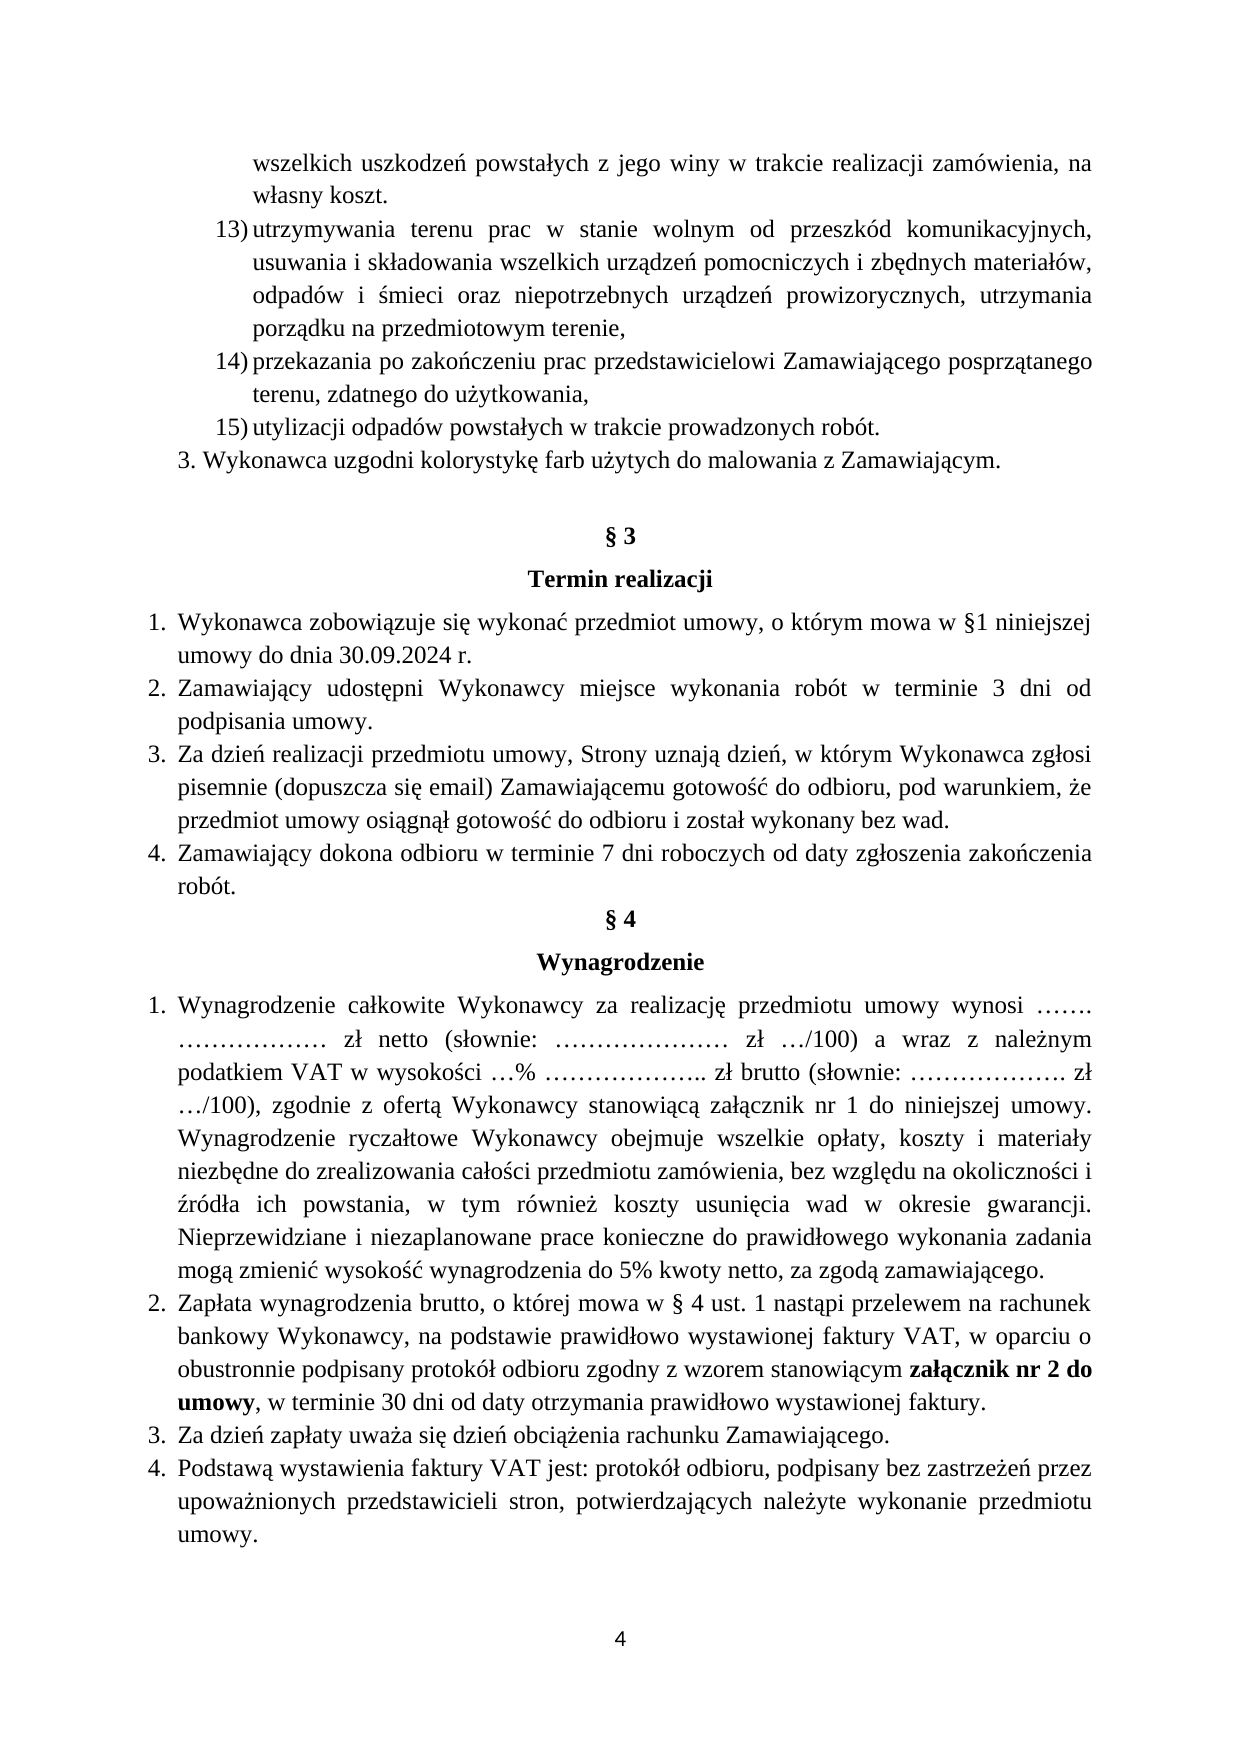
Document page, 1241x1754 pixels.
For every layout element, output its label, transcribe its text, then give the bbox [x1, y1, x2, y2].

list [215, 148, 1093, 209]
list Wynagrodzenie całkowite Wykonawcy za realizację przedmiotu umowy wynosi …….……………… zł netto (słownie: ………………… zł …/100) a wraz z należnym podatkiem VAT w wysokości …% ……………….. zł brutto (słownie: ………………. zł …/100), zgodnie z ofertą Wykonawcy stanowiącą załącznik nr 1 do niniejszej umowy. Wynagrodzenie ryczałtowe Wykonawcy obejmuje wszelkie opłaty, koszty i materiały niezbędne do zrealizowania całości przedmiotu zamówienia, bez względu na okoliczności i źródła ich powstania, w tym również koszty usunięcia wad w okresie gwarancji. Nieprzewidziane i niezaplanowane prace konieczne do prawidłowego wykonania zadania mogą zmienić wysokość wynagrodzenia do 5% kwoty netto, za zgodą zamawiającego. [148, 991, 1093, 1283]
text 3. Wykonawca uzgodni kolorystykę farb użytych do malowania z Zamawiającym. [177, 445, 1093, 473]
list Za dzień zapłaty uważa się dzień obciążenia rachunku Zamawiającego. [148, 1420, 1093, 1449]
text Wynagrodzenie [148, 947, 1093, 976]
text Termin realizacji [148, 564, 1093, 593]
list Zamawiający udostępni Wykonawcy miejsce wykonania robót w terminie 3 dni od podpisania umowy. [148, 673, 1093, 735]
list utylizacji odpadów powstałych w trakcie prowadzonych robót. [215, 412, 1093, 441]
list utrzymywania terenu prac w stanie wolnym od przeszkód komunikacyjnych, usuwania i składowania wszelkich urządzeń pomocniczych i zbędnych materiałów, odpadów i śmieci oraz niepotrzebnych urządzeń prowizorycznych, utrzymania porządku na przedmiotowym terenie, [215, 214, 1093, 341]
list Zamawiający dokona odbioru w terminie 7 dni roboczych od daty zgłoszenia zakończenia robót. [148, 838, 1093, 900]
text § 3 [148, 521, 1093, 550]
text § 4 [148, 904, 1093, 933]
list Za dzień realizacji przedmiotu umowy, Strony uznają dzień, w którym Wykonawca zgłosi pisemnie (dopuszcza się email) Zamawiającemu gotowość do odbioru, pod warunkiem, że przedmiot umowy osiągnął gotowość do odbioru i został wykonany bez wad. [148, 739, 1093, 834]
list Podstawą wystawienia faktury VAT jest: protokół odbioru, podpisany bez zastrzeżeń przez upoważnionych przedstawicieli stron, potwierdzających należyte wykonanie przedmiotu umowy. [148, 1453, 1093, 1548]
list Zapłata wynagrodzenia brutto, o której mowa w § 4 ust. 1 nastąpi przelewem na rachunek bankowy Wykonawcy, na podstawie prawidłowo wystawionej faktury VAT, w oparciu o obustronnie podpisany protokół odbioru zgodny z wzorem stanowiącym załącznik nr 2 do umowy, w terminie 30 dni od daty otrzymania prawidłowo wystawionej faktury. [148, 1288, 1093, 1416]
list przekazania po zakończeniu prac przedstawicielowi Zamawiającego posprzątanego terenu, zdatnego do użytkowania, [215, 346, 1093, 407]
list Wykonawca zobowiązuje się wykonać przedmiot umowy, o którym mowa w §1 niniejszej umowy do dnia 30.09.2024 r. [148, 607, 1093, 669]
